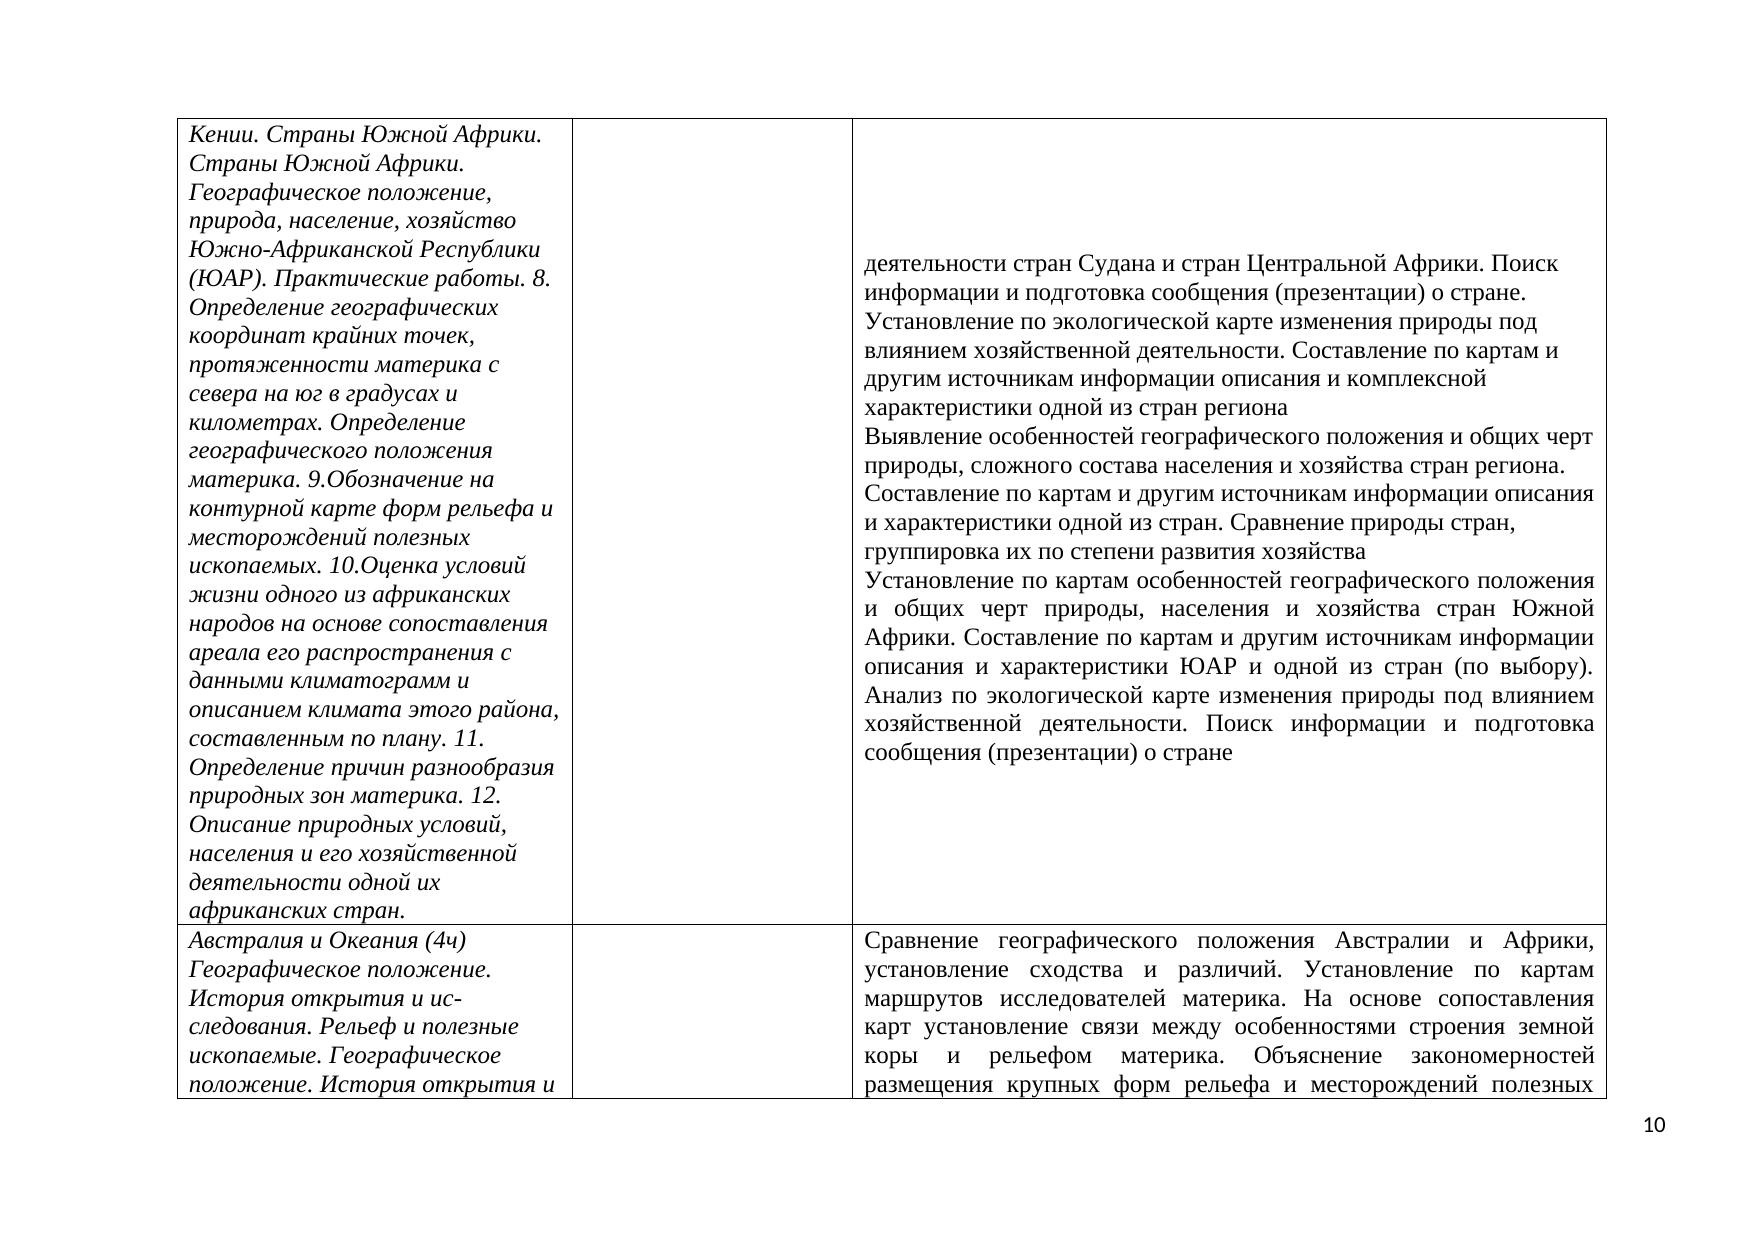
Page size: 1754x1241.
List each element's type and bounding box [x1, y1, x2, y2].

table_cell [573, 925, 852, 1098]
table_cell [573, 119, 852, 924]
table_cell [853, 925, 1606, 1098]
table_cell [853, 119, 1606, 924]
table_cell [178, 119, 572, 924]
table_cell [178, 925, 572, 1098]
